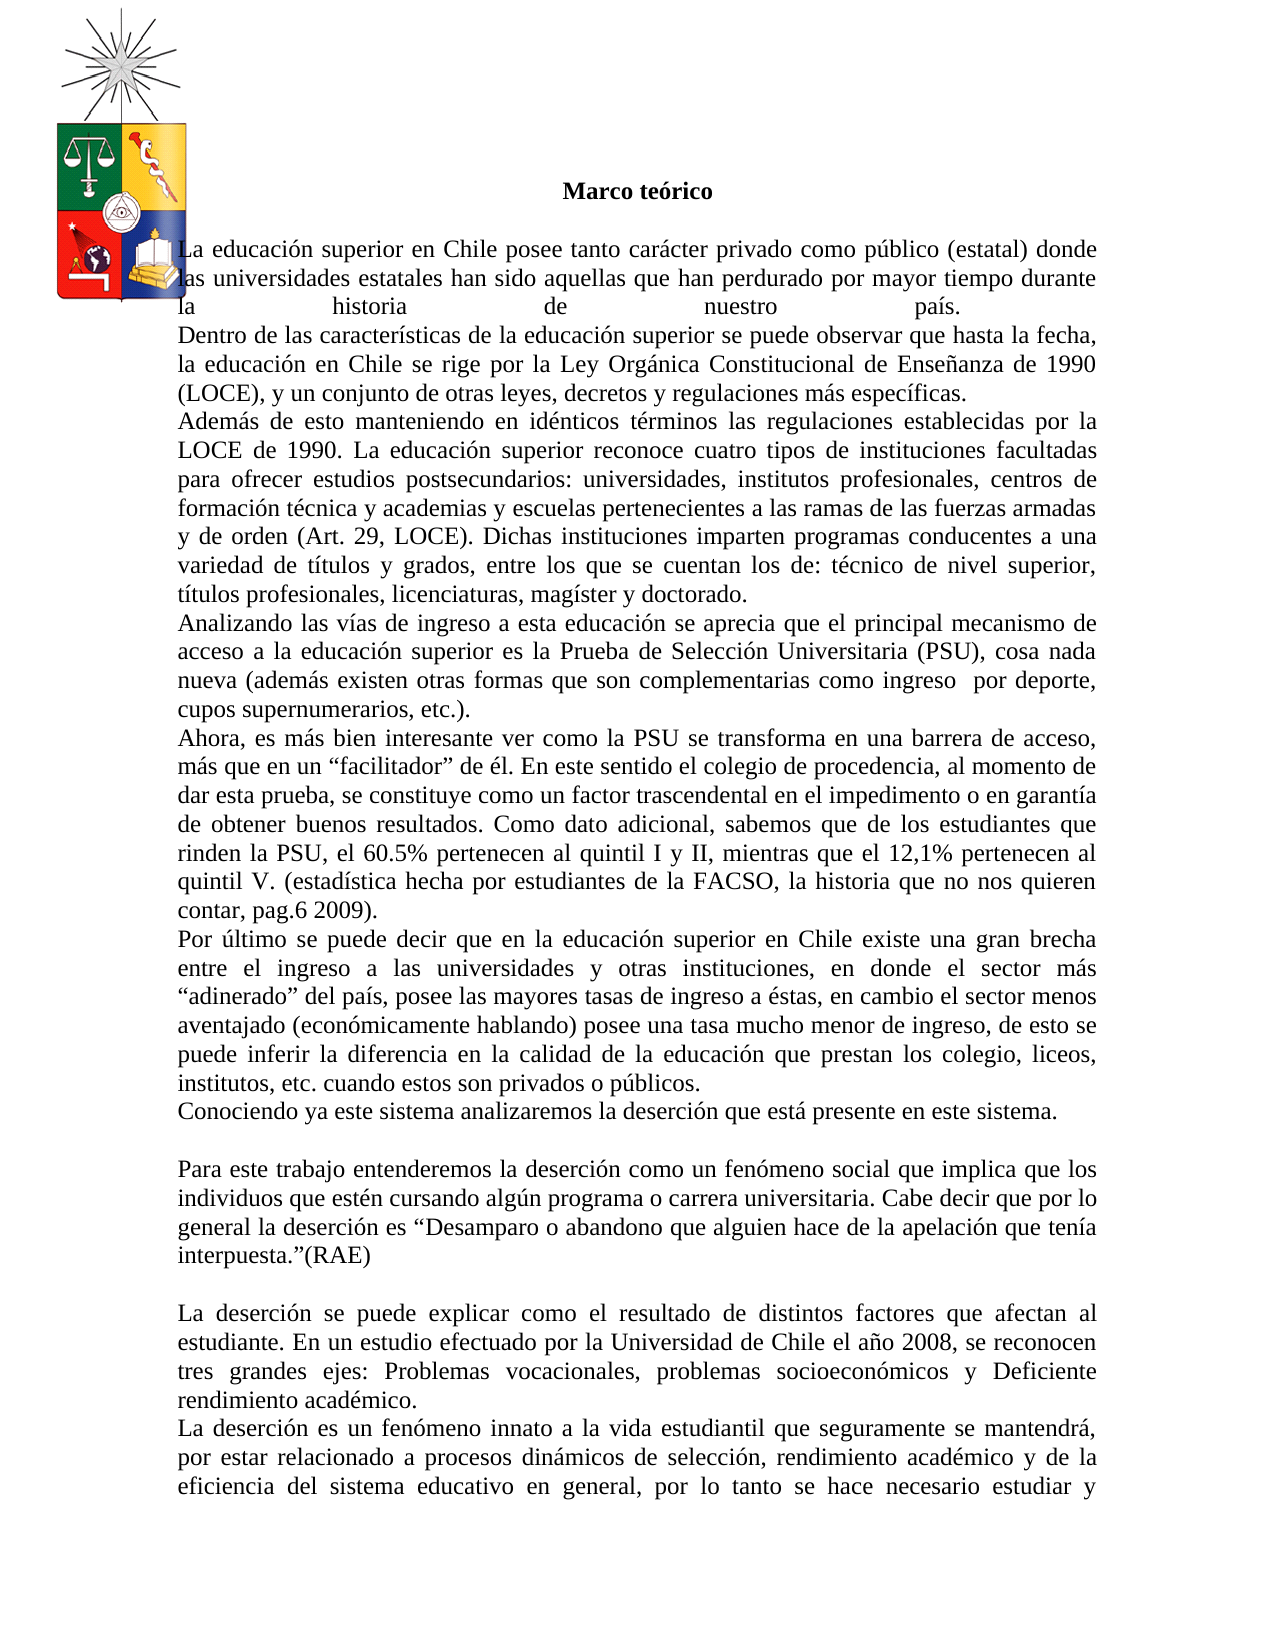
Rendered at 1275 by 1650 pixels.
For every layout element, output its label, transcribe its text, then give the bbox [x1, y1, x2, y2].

text Conociendo ya este sistema analizaremos la deserción que está presente en este sistema. [177, 1096, 1098, 1125]
picture [46, 1, 197, 339]
text Además de esto manteniendo en idénticos términos las regulaciones establecidas por la LOCE de 1990. La educación superior reconoce cuatro tipos de instituciones facultadas para ofrecer estudios postsecundarios: universidades, institutos profesionales, centros de formación técnica y academias y escuelas pertenecientes a las ramas de las fuerzas armadas y de orden (Art. 29, LOCE). Dichas instituciones imparten programas conducentes a una variedad de títulos y grados, entre los que se cuentan los de: técnico de nivel superior, títulos profesionales, licenciaturas, magíster y doctorado. [177, 406, 1098, 608]
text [177, 1413, 1098, 1500]
text Marco teórico [177, 176, 1098, 205]
text La deserción se puede explicar como el resultado de distintos factores que afectan al estudiante. En un estudio efectuado por la Universidad de Chile el año 2008, se reconocen tres grandes ejes: Problemas vocacionales, problemas socioeconómicos y Deficiente rendimiento académico. [177, 1298, 1098, 1413]
text La educación superior en Chile posee tanto carácter privado como público (estatal) donde las universidades estatales han sido aquellas que han perdurado por mayor tiempo durante la historia de nuestro país. Dentro de las características de la educación superior se puede observar que hasta la fecha, la educación en Chile se rige por la Ley Orgánica Constitucional de Enseñanza de 1990 (LOCE), y un conjunto de otras leyes, decretos y regulaciones más específicas. [177, 205, 1098, 406]
text Analizando las vías de ingreso a esta educación se aprecia que el principal mecanismo de acceso a la educación superior es la Prueba de Selección Universitaria (PSU), cosa nada nueva (además existen otras formas que son complementarias como ingreso por deporte, cupos supernumerarios, etc.). [177, 608, 1098, 723]
text Para este trabajo entenderemos la deserción como un fenómeno social que implica que los individuos que estén cursando algún programa o carrera universitaria. Cabe decir que por lo general la deserción es “Desamparo o abandono que alguien hace de la apelación que tenía interpuesta.”(RAE) [177, 1154, 1098, 1269]
text Por último se puede decir que en la educación superior en Chile existe una gran brecha entre el ingreso a las universidades y otras instituciones, en donde el sector más “adinerado” del país, posee las mayores tasas de ingreso a éstas, en cambio el sector menos aventajado (económicamente hablando) posee una tasa mucho menor de ingreso, de esto se puede inferir la diferencia en la calidad de la educación que prestan los colegio, liceos, institutos, etc. cuando estos son privados o públicos. [177, 924, 1098, 1096]
text Ahora, es más bien interesante ver como la PSU se transforma en una barrera de acceso, más que en un “facilitador” de él. En este sentido el colegio de procedencia, al momento de dar esta prueba, se constituye como un factor trascendental en el impedimento o en garantía de obtener buenos resultados. Como dato adicional, sabemos que de los estudiantes que rinden la PSU, el 60.5% pertenecen al quintil I y II, mientras que el 12,1% pertenecen al quintil V. (estadística hecha por estudiantes de la FACSO, la historia que no nos quieren contar, pag.6 2009). [177, 723, 1098, 924]
